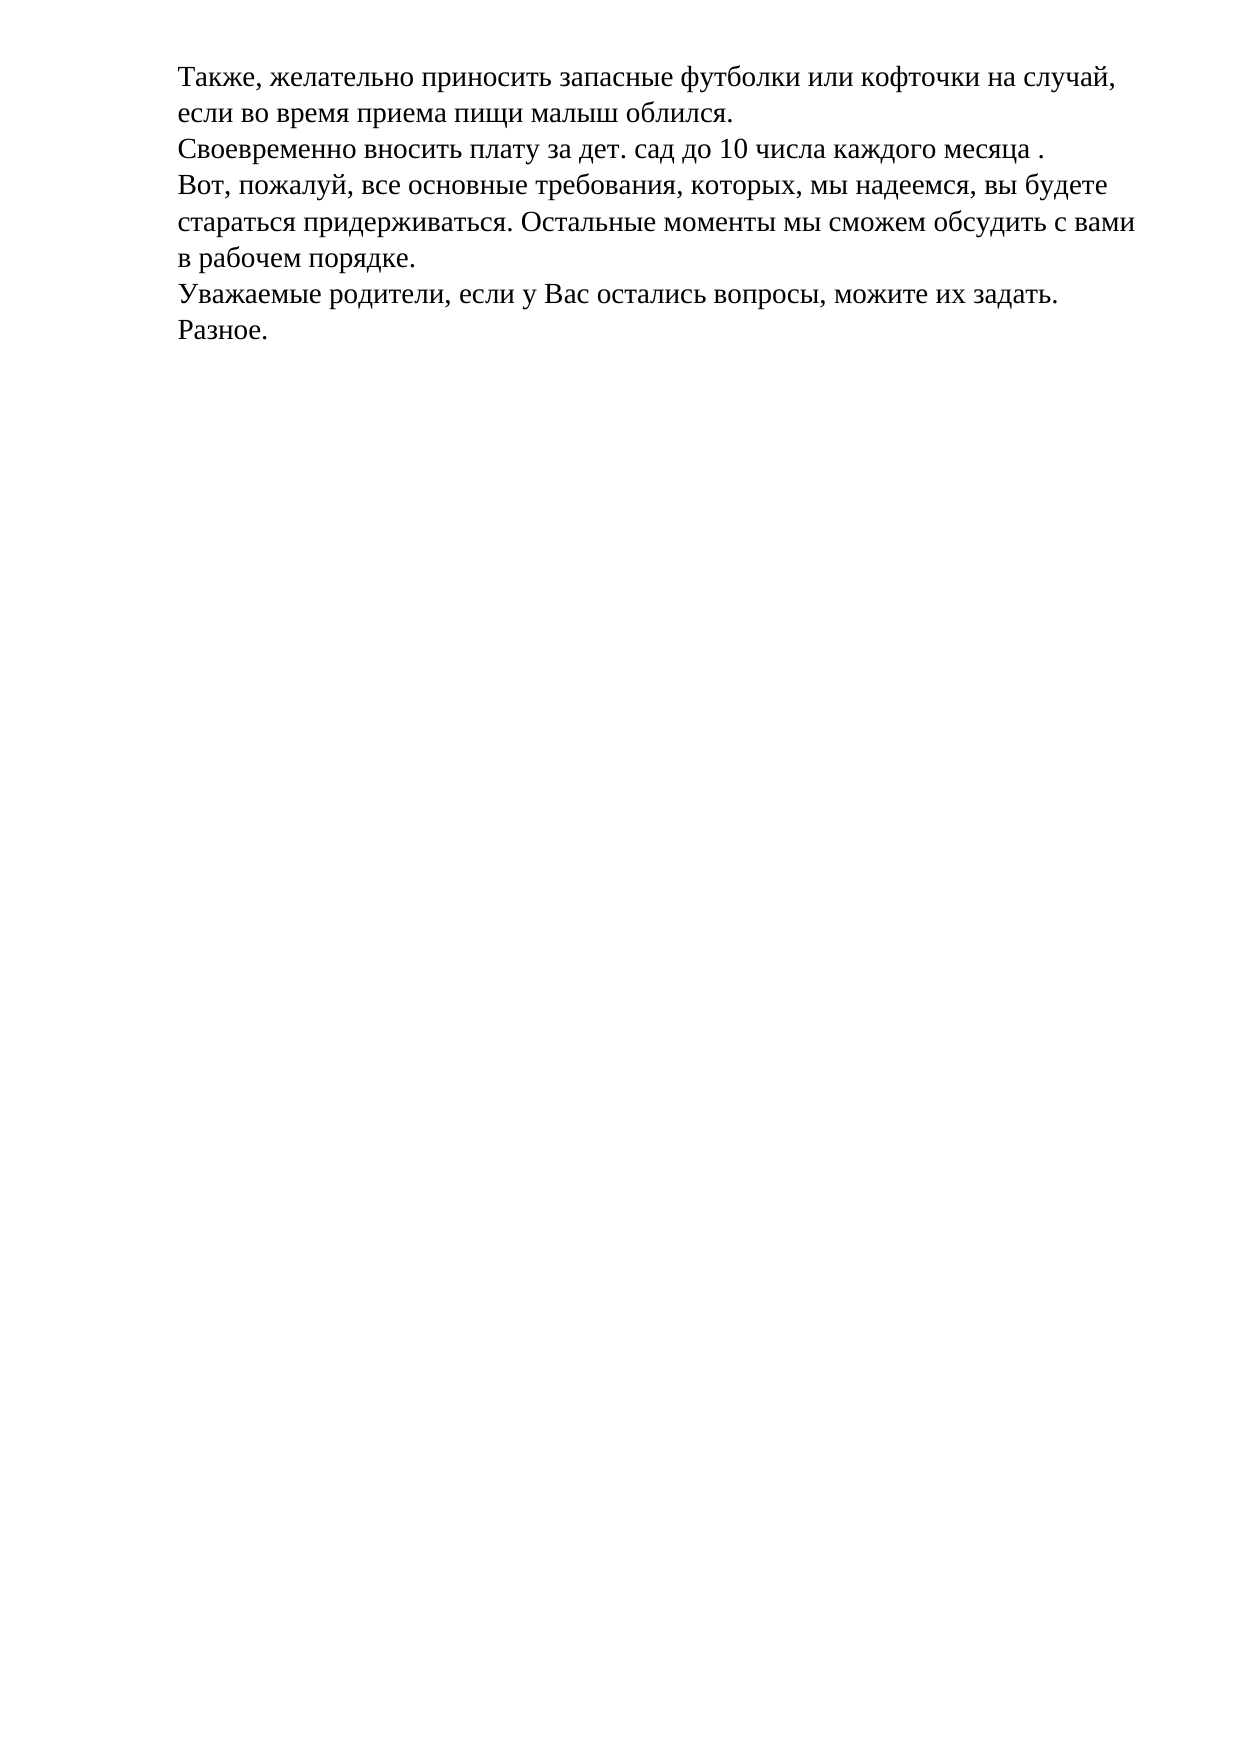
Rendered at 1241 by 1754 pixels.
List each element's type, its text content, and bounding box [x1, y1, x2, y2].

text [177, 59, 1152, 129]
text Своевременно вносить плату за дет. сад до 10 числа каждого месяца . [177, 131, 1152, 165]
text Уважаемые родители, если у Вас остались вопросы, можите их задать. [177, 276, 1152, 309]
text Разное. [177, 312, 1152, 346]
text Вот, пожалуй, все основные требования, которых, мы надеемся, вы будете стараться придерживаться. Остальные моменты мы сможем обсудить с вами в рабочем порядке. [177, 167, 1152, 273]
